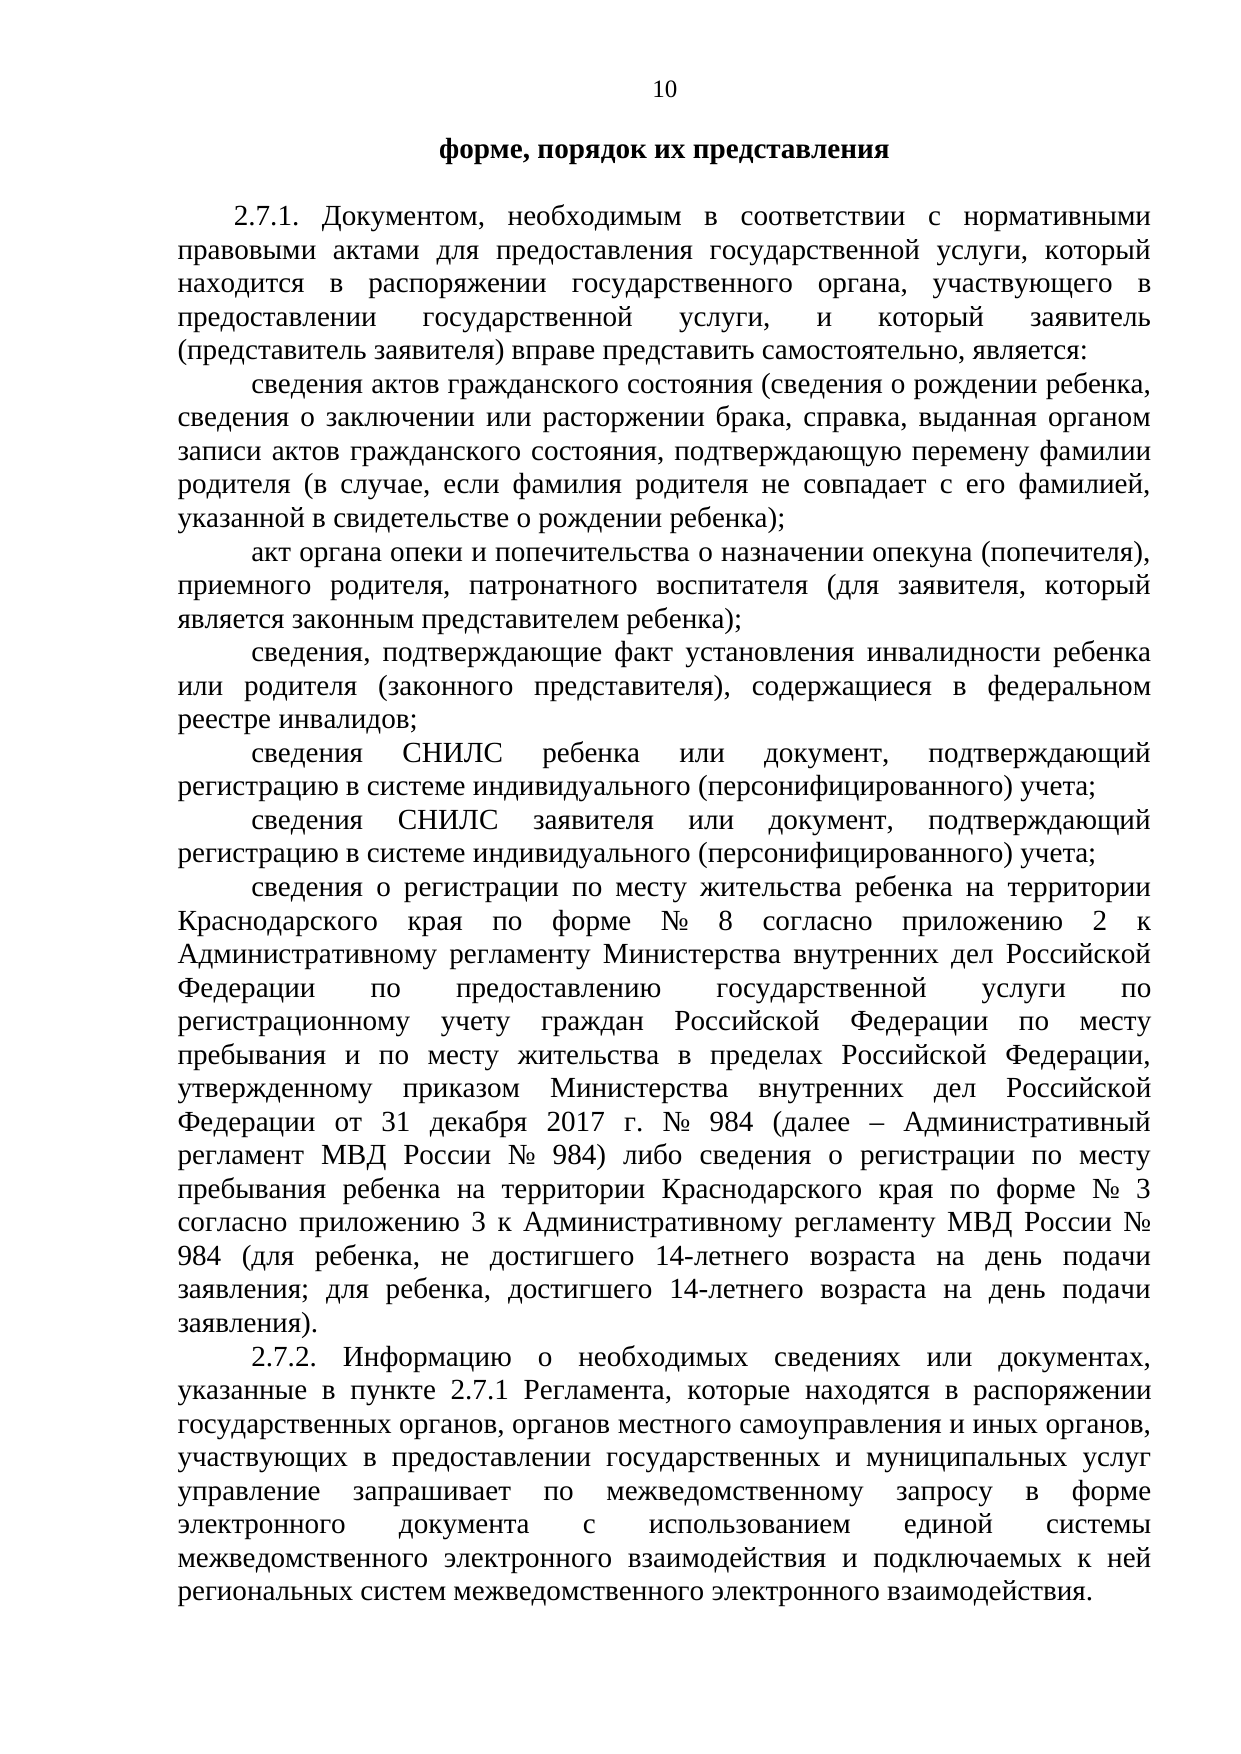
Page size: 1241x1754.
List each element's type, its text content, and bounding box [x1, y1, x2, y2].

text 2.7.2. Информацию о необходимых сведениях или документах, указанные в пункте 2.7.1 Регламента, которые находятся в распоряжении государственных органов, органов местного самоуправления и иных органов, участвующих в предоставлении государственных и муниципальных услуг управление запрашивает по межведомственному запросу в форме электронного документа с использованием единой системы межведомственного электронного взаимодействия и подключаемых к ней региональных систем межведомственного электронного взаимодействия. [177, 1339, 1152, 1607]
text форме, порядок их представления [177, 131, 1152, 165]
text сведения СНИЛС заявителя или документ, подтверждающий регистрацию в системе индивидуального (персонифицированного) учета; [177, 802, 1152, 869]
text сведения СНИЛС ребенка или документ, подтверждающий регистрацию в системе индивидуального (персонифицированного) учета; [177, 735, 1152, 802]
text акт органа опеки и попечительства о назначении опекуна (попечителя), приемного родителя, патронатного воспитателя (для заявителя, который является законным представителем ребенка); [177, 534, 1152, 634]
text 2.7.1. Документом, необходимым в соответствии с нормативными правовыми актами для предоставления государственной услуги, который находится в распоряжении государственного органа, участвующего в предоставлении государственной услуги, и который заявитель (представитель заявителя) вправе представить самостоятельно, является: [177, 198, 1152, 366]
text сведения актов гражданского состояния (сведения о рождении ребенка, сведения о заключении или расторжении брака, справка, выданная органом записи актов гражданского состояния, подтверждающую перемену фамилии родителя (в случае, если фамилия родителя не совпадает с его фамилией, указанной в свидетельстве о рождении ребенка); [177, 366, 1152, 534]
text сведения о регистрации по месту жительства ребенка на территории Краснодарского края по форме № 8 согласно приложению 2 к Административному регламенту Министерства внутренних дел Российской Федерации по предоставлению государственной услуги по регистрационному учету граждан Российской Федерации по месту пребывания и по месту жительства в пределах Российской Федерации, утвержденному приказом Министерства внутренних дел Российской Федерации от 31 декабря 2017 г. № 984 (далее – Административный регламент МВД России № 984) либо сведения о регистрации по месту пребывания ребенка на территории Краснодарского края по форме № 3 согласно приложению 3 к Административному регламенту МВД России № 984 (для ребенка, не достигшего 14-летнего возраста на день подачи заявления; для ребенка, достигшего 14-летнего возраста на день подачи заявления). [177, 869, 1152, 1339]
text сведения, подтверждающие факт установления инвалидности ребенка или родителя (законного представителя), содержащиеся в федеральном реестре инвалидов; [177, 634, 1152, 735]
